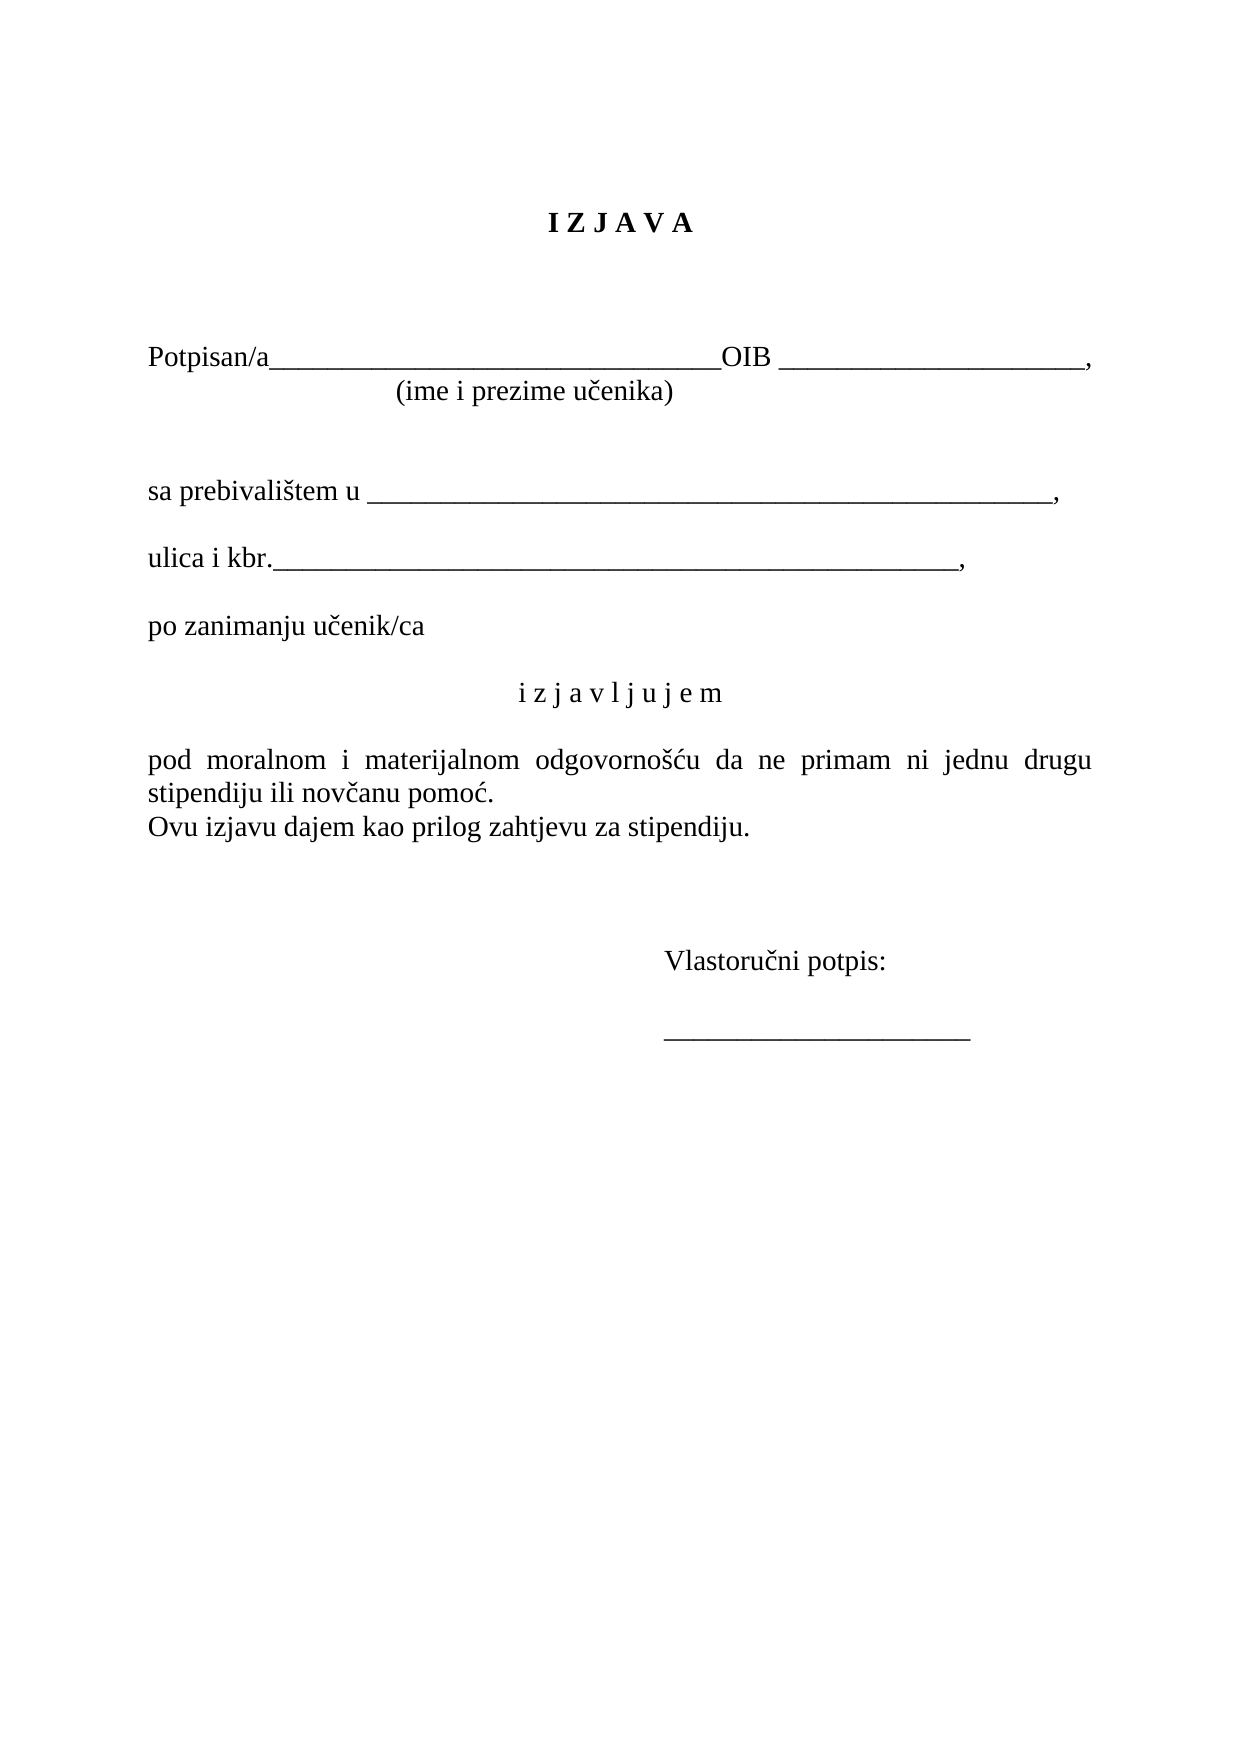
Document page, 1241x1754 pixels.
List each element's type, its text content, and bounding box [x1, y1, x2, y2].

text (ime i prezime učenika) [148, 373, 1093, 406]
text _____________________ [148, 1010, 1093, 1044]
text Ovu izjavu dajem kao prilog zahtjevu za stipendiju. [148, 809, 1093, 842]
subtitle I Z J A V A [148, 205, 1093, 239]
text i z j a v l j u j e m [148, 675, 1093, 708]
text po zanimanju učenik/ca [148, 608, 1093, 641]
text ulica i kbr._______________________________________________, [148, 541, 1093, 574]
text Potpisan/a_______________________________OIB _____________________, [148, 339, 1093, 373]
text pod moralnom i materijalnom odgovornošću da ne primam ni jednu drugu stipendiju ili novčanu pomoć. [148, 742, 1093, 809]
text sa prebivalištem u _______________________________________________, [148, 473, 1093, 507]
text Vlastoručni potpis: [148, 943, 1093, 977]
